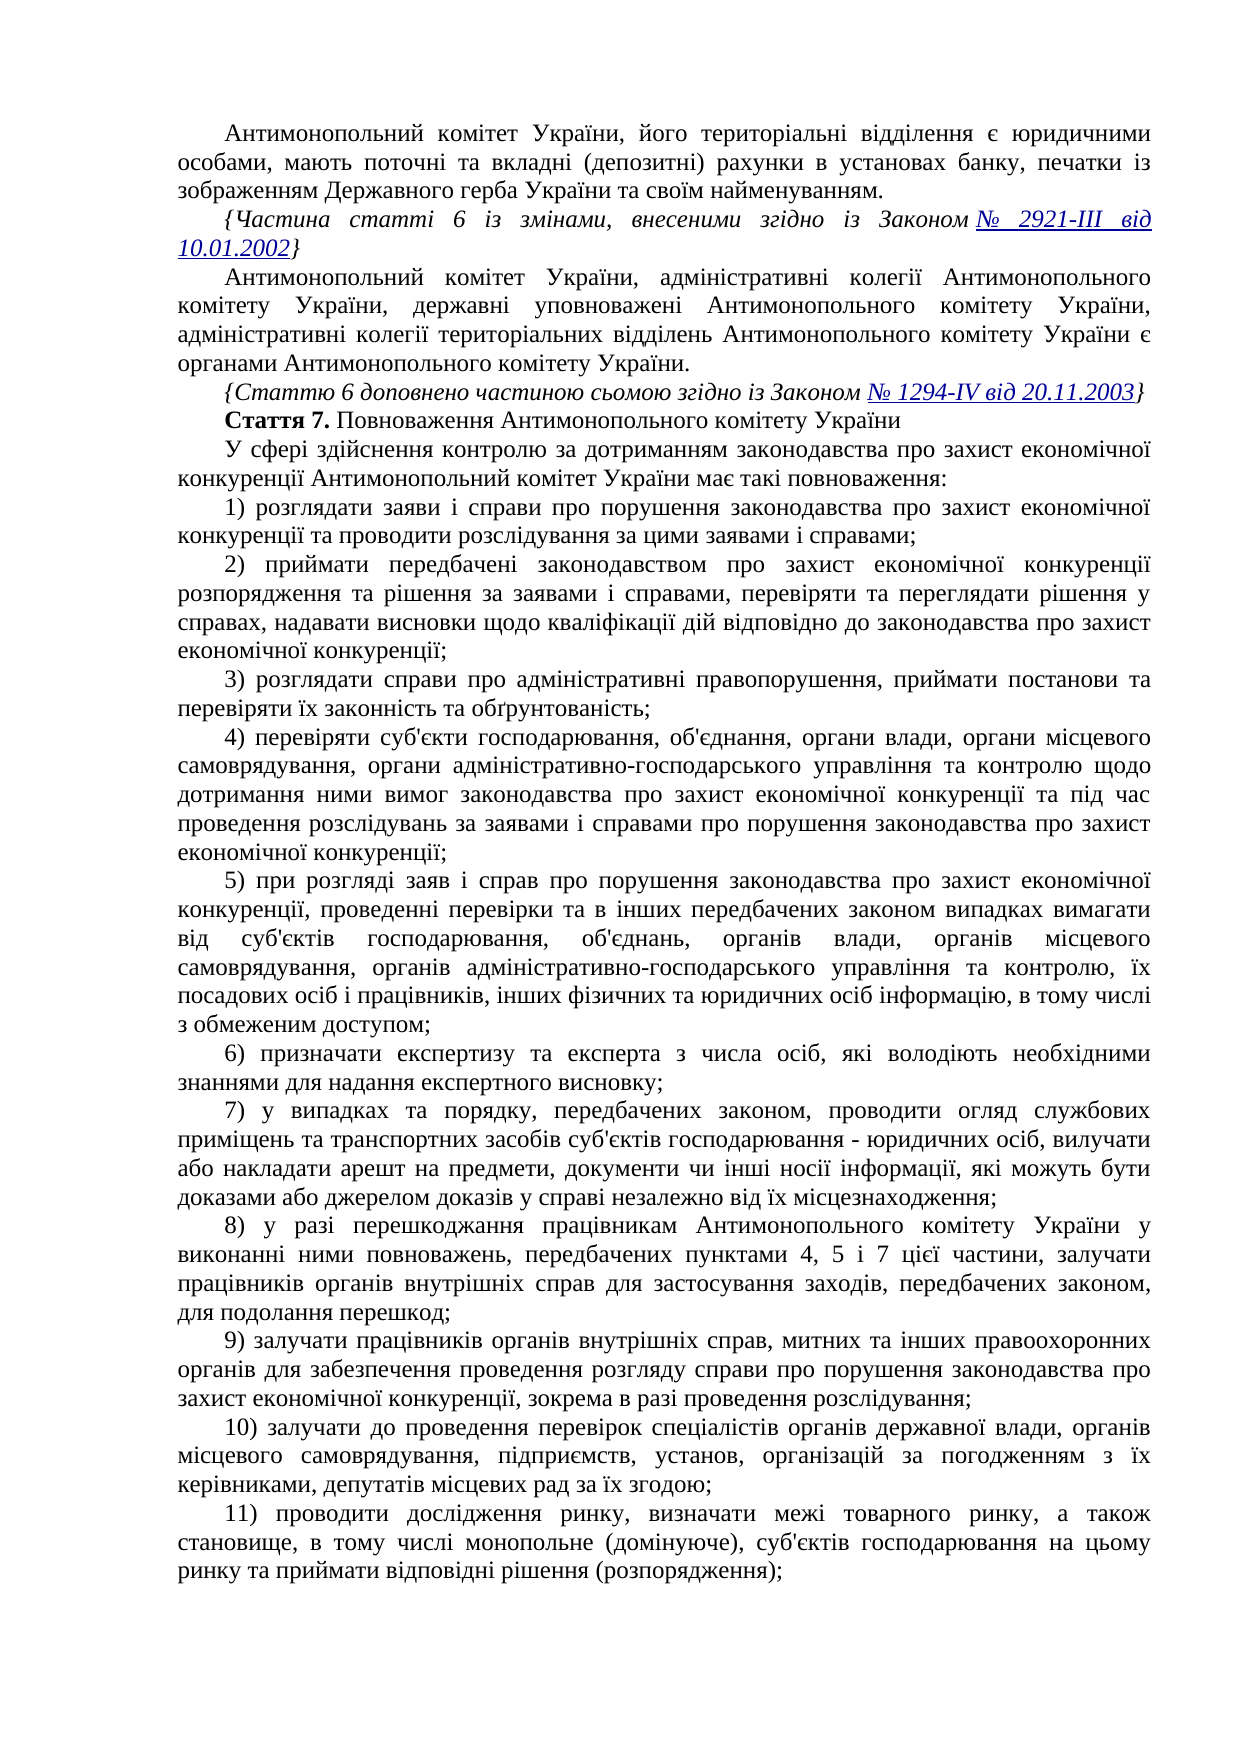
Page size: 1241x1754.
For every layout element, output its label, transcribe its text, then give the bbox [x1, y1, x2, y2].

text Стаття 7. Повноваження Антимонопольного комітету України [177, 406, 1152, 434]
text 7) у випадках та порядку, передбачених законом, проводити огляд службових приміщень та транспортних засобів суб'єктів господарювання - юридичних осіб, вилучати або накладати арешт на предмети, документи чи інші носії інформації, які можуть бути доказами або джерелом доказів у справі незалежно від їх місцезнаходження; [177, 1096, 1152, 1211]
text 8) у разі перешкоджання працівникам Антимонопольного комітету України у виконанні ними повноважень, передбачених пунктами 4, 5 і 7 цієї частини, залучати працівників органів внутрішніх справ для застосування заходів, передбачених законом, для подолання перешкод; [177, 1211, 1152, 1326]
text {Статтю 6 доповнено частиною сьомою згідно із Законом № 1294-IV від 20.11.2003} [177, 377, 1152, 406]
text 10) залучати до проведення перевірок спеціалістів органів державної влади, органів місцевого самоврядування, підприємств, установ, організацій за погодженням з їх керівниками, депутатів місцевих рад за їх згодою; [177, 1412, 1152, 1498]
text Антимонопольний комітет України, адміністративні колегії Антимонопольного комітету України, державні уповноважені Антимонопольного комітету України, адміністративні колегії територіальних відділень Антимонопольного комітету України є органами Антимонопольного комітету України. [177, 262, 1152, 377]
text 4) перевіряти суб'єкти господарювання, об'єднання, органи влади, органи місцевого самоврядування, органи адміністративно-господарського управління та контролю щодо дотримання ними вимог законодавства про захист економічної конкуренції та під час проведення розслідувань за заявами і справами про порушення законодавства про захист економічної конкуренції; [177, 722, 1152, 866]
text 2) приймати передбачені законодавством про захист економічної конкуренції розпорядження та рішення за заявами і справами, перевіряти та переглядати рішення у справах, надавати висновки щодо кваліфікації дій відповідно до законодавства про захист економічної конкуренції; [177, 549, 1152, 664]
text 6) призначати експертизу та експерта з числа осіб, які володіють необхідними знаннями для надання експертного висновку; [177, 1038, 1152, 1096]
text 11) проводити дослідження ринку, визначати межі товарного ринку, а також становище, в тому числі монопольне (домінуюче), суб'єктів господарювання на цьому ринку та приймати відповідні рішення (розпорядження); [177, 1498, 1152, 1584]
text Антимонопольний комітет України, його територіальні відділення є юридичними особами, мають поточні та вкладні (депозитні) рахунки в установах банку, печатки із зображенням Державного герба України та своїм найменуванням. [177, 118, 1152, 204]
text {Частина статті 6 із змінами, внесеними згідно із Законом № 2921-III від 10.01.2002} [177, 204, 1152, 262]
text 3) розглядати справи про адміністративні правопорушення, приймати постанови та перевіряти їх законність та обґрунтованість; [177, 664, 1152, 722]
text 1) розглядати заяви і справи про порушення законодавства про захист економічної конкуренції та проводити розслідування за цими заявами і справами; [177, 492, 1152, 549]
text 5) при розгляді заяв і справ про порушення законодавства про захист економічної конкуренції, проведенні перевірки та в інших передбачених законом випадках вимагати від суб'єктів господарювання, об'єднань, органів влади, органів місцевого самоврядування, органів адміністративно-господарського управління та контролю, їх посадових осіб і працівників, інших фізичних та юридичних осіб інформацію, в тому числі з обмеженим доступом; [177, 866, 1152, 1038]
text 9) залучати працівників органів внутрішніх справ, митних та інших правоохоронних органів для забезпечення проведення розгляду справи про порушення законодавства про захист економічної конкуренції, зокрема в разі проведення розслідування; [177, 1326, 1152, 1412]
text У сфері здійснення контролю за дотриманням законодавства про захист економічної конкуренції Антимонопольний комітет України має такі повноваження: [177, 434, 1152, 492]
